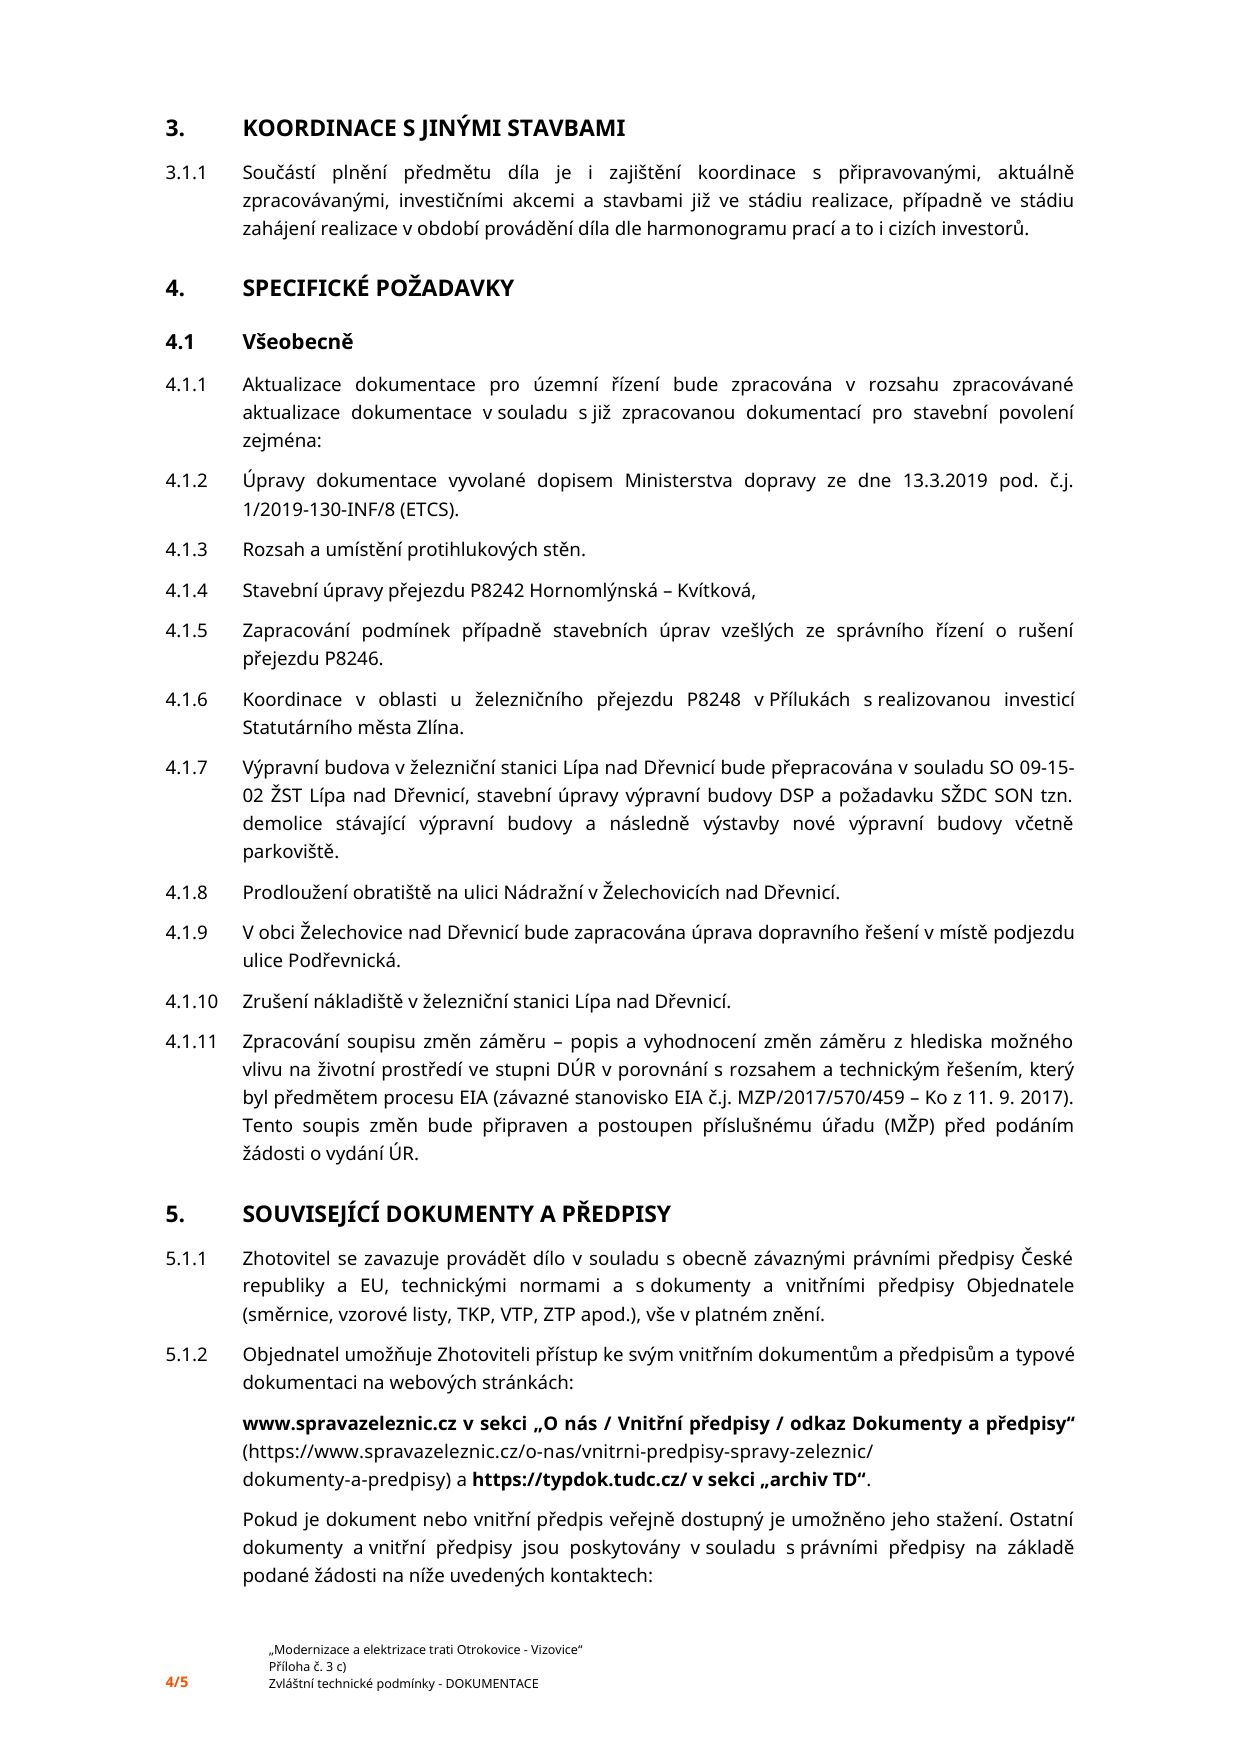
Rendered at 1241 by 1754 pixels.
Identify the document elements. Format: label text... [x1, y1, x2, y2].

list Objednatel umožňuje Zhotoviteli přístup ke svým vnitřním dokumentům a předpisům a typové dokumentaci na webových stránkách: [165, 1341, 1075, 1395]
list Všeobecně [165, 327, 1075, 356]
text Výpravní budova v železniční stanici Lípa nad Dřevnicí bude přepracována v souladu SO 09-15-02 ŽST Lípa nad Dřevnicí, stavební úpravy výpravní budovy DSP a požadavku SŽDC SON tzn. demolice stávající výpravní budovy a následně výstavby nové výpravní budovy včetně parkoviště. [165, 754, 1075, 864]
text V obci Želechovice nad Dřevnicí bude zapracována úprava dopravního řešení v místě podjezdu ulice Podřevnická. [165, 919, 1075, 973]
text Zrušení nákladiště v železniční stanici Lípa nad Dřevnicí. [165, 988, 1075, 1014]
text Stavební úpravy přejezdu P8242 Hornomlýnská – Kvítková, [165, 577, 1075, 602]
list SOUVISEJÍCÍ DOKUMENTY A PŘEDPISY [165, 1198, 1075, 1229]
text Zpracování soupisu změn záměru – popis a vyhodnocení změn záměru z hlediska možného vlivu na životní prostředí ve stupni DÚR v porovnání s rozsahem a technickým řešením, který byl předmětem procesu EIA (závazné stanovisko EIA č.j. MZP/2017/570/459 – Ko z 11. 9. 2017). Tento soupis změn bude připraven a postoupen příslušnému úřadu (MŽP) před podáním žádosti o vydání ÚR. [165, 1029, 1075, 1166]
text Úpravy dokumentace vyvolané dopisem Ministerstva dopravy ze dne 13.3.2019 pod. č.j. 1/2019-130-INF/8 (ETCS). [165, 468, 1075, 521]
text www.spravazeleznic.cz v sekci „O nás / Vnitřní předpisy / odkaz Dokumenty a předpisy“ (https://www.spravazeleznic.cz/o-nas/vnitrni-predpisy-spravy-zeleznic/ dokumenty-a-predpisy) a https://typdok.tudc.cz/ v sekci „archiv TD“. [242, 1410, 1075, 1491]
text Zapracování podmínek případně stavebních úprav vzešlých ze správního řízení o rušení přejezdu P8246. [165, 617, 1075, 671]
text Rozsah a umístění protihlukových stěn. [165, 536, 1075, 562]
text KOORDINACE S JINÝMI STAVBAMI [165, 112, 1075, 143]
text Prodloužení obratiště na ulici Nádražní v Želechovicích nad Dřevnicí. [165, 879, 1075, 904]
list SPECIFICKÉ POŽADAVKY [165, 272, 1075, 303]
text Koordinace v oblasti u železničního přejezdu P8248 v Přílukách s realizovanou investicí Statutárního města Zlína. [165, 686, 1075, 739]
text Pokud je dokument nebo vnitřní předpis veřejně dostupný je umožněno jeho stažení. Ostatní dokumenty a vnitřní předpisy jsou poskytovány v souladu s právními předpisy na základě podané žádosti na níže uvedených kontaktech: [242, 1506, 1075, 1588]
list Zhotovitel se zavazuje provádět dílo v souladu s obecně závaznými právními předpisy České republiky a EU, technickými normami a s dokumenty a vnitřními předpisy Objednatele (směrnice, vzorové listy, TKP, VTP, ZTP apod.), vše v platném znění. [165, 1245, 1075, 1326]
text Součástí plnění předmětu díla je i zajištění koordinace s připravovanými, aktuálně zpracovávanými, investičními akcemi a stavbami již ve stádiu realizace, případně ve stádiu zahájení realizace v období provádění díla dle harmonogramu prací a to i cizích investorů. [165, 159, 1075, 241]
text Aktualizace dokumentace pro územní řízení bude zpracována v rozsahu zpracovávané aktualizace dokumentace v souladu s již zpracovanou dokumentací pro stavební povolení zejména: [165, 371, 1075, 453]
